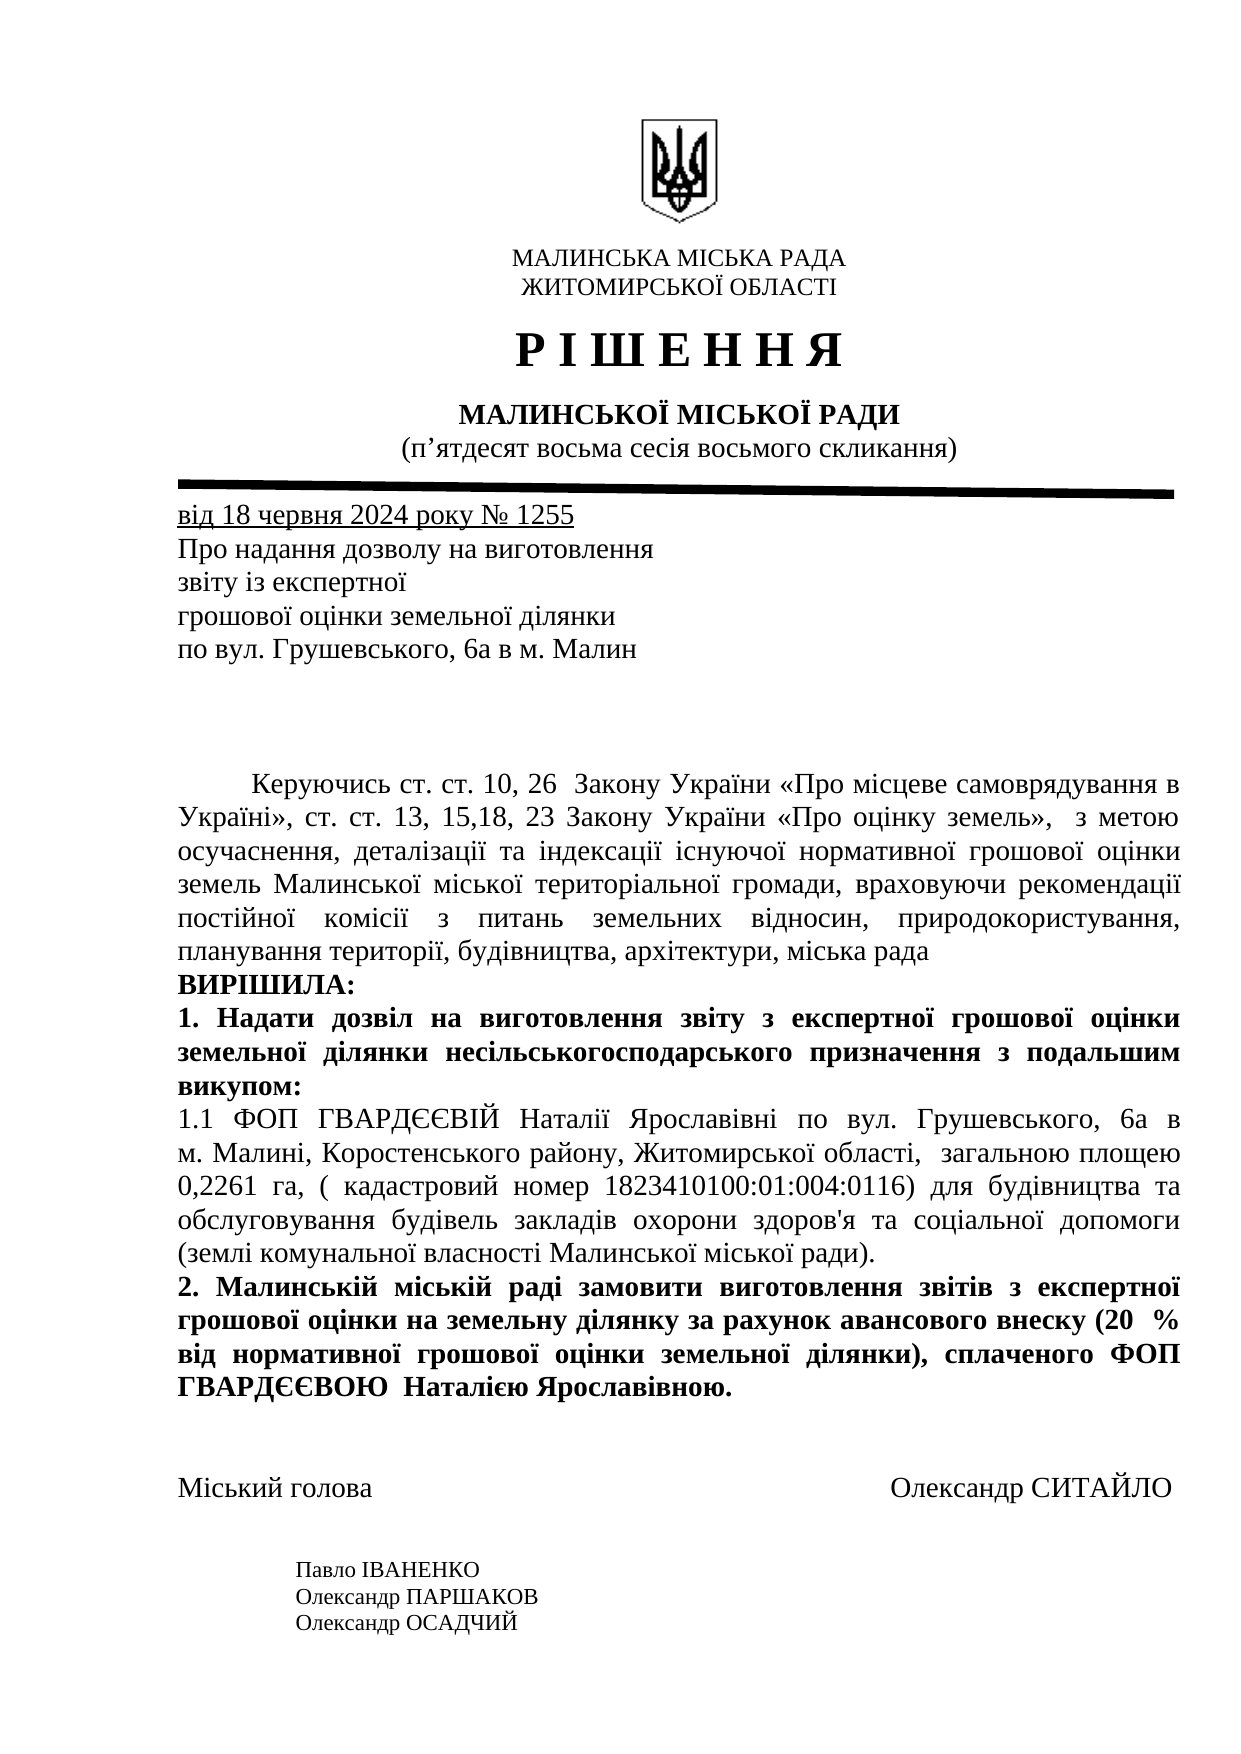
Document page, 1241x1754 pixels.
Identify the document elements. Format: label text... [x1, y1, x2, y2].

text Олександр ОСАДЧИЙ [295, 1609, 1181, 1636]
text від 18 червня 2024 року № 1255 [177, 497, 1181, 531]
text ВИРІШИЛА: [177, 967, 1181, 1001]
text 2. Малинській міській раді замовити виготовлення звітів з експертної грошової оцінки на земельну ділянку за рахунок авансового внеску (20 % від нормативної грошової оцінки земельної ділянки), сплаченого ФОП ГВАРДЄЄВОЮ Наталією Ярославівною. [177, 1269, 1181, 1403]
text Павло ІВАНЕНКО [295, 1556, 1181, 1583]
text 1. Надати дозвіл на виготовлення звіту з експертної грошової оцінки земельної ділянки несільськогосподарського призначення з подальшим викупом: [177, 1001, 1181, 1101]
text грошової оцінки земельної ділянки [177, 598, 1181, 632]
text ЖИТОМИРСЬКОЇ ОБЛАСТІ [177, 272, 1181, 301]
text Олександр ПАРШАКОВ [295, 1583, 1181, 1609]
text Керуючись ст. ст. 10, 26 Закону України «Про місцеве самоврядування в Україні», ст. ст. 13, 15,18, 23 Закону України «Про оцінку земель», з метою осучаснення, деталізації та індексації існуючої нормативної грошової оцінки земель Малинської міської територіальної громади, враховуючи рекомендації постійної комісії з питань земельних відносин, природокористування, планування території, будівництва, архітектури, міська рада [177, 766, 1181, 967]
text по вул. Грушевського, 6а в м. Малин [177, 632, 1181, 665]
text 1.1 ФОП ГВАРДЄЄВІЙ Наталії Ярославівні по вул. Грушевського, 6а в м. Малині, Коростенського району, Житомирської області, загальною площею 0,2261 га, ( кадастровий номер 1823410100:01:004:0116) для будівництва та обслуговування будівель закладів охорони здоров'я та соціальної допомоги (землі комунальної власності Малинської міської ради). [177, 1101, 1181, 1202]
text 1.1 ФОП ГВАРДЄЄВІЙ Наталії Ярославівні по вул. Грушевського, 6а в м. Малині, Коростенського району, Житомирської області, загальною площею 0,2261 га, ( кадастровий номер 1823410100:01:004:0116) для будівництва та обслуговування будівель закладів охорони здоров'я та соціальної допомоги (землі комунальної власності Малинської міської ради). [177, 1235, 1181, 1269]
text МАЛИНСЬКА МІСЬКА РАДА [177, 243, 1181, 272]
text Про надання дозволу на виготовлення [177, 531, 1181, 564]
text звіту із експертної [177, 564, 1181, 598]
picture [635, 118, 723, 225]
text Р І Ш Е Н Н я [177, 320, 1181, 378]
text (п’ятдесят восьма сесія восьмого скликання) [177, 430, 1181, 464]
text Міський голова Олександр СИТАЙЛО [177, 1470, 1181, 1504]
text малинської МІСЬКОЇ ради [177, 397, 1181, 430]
